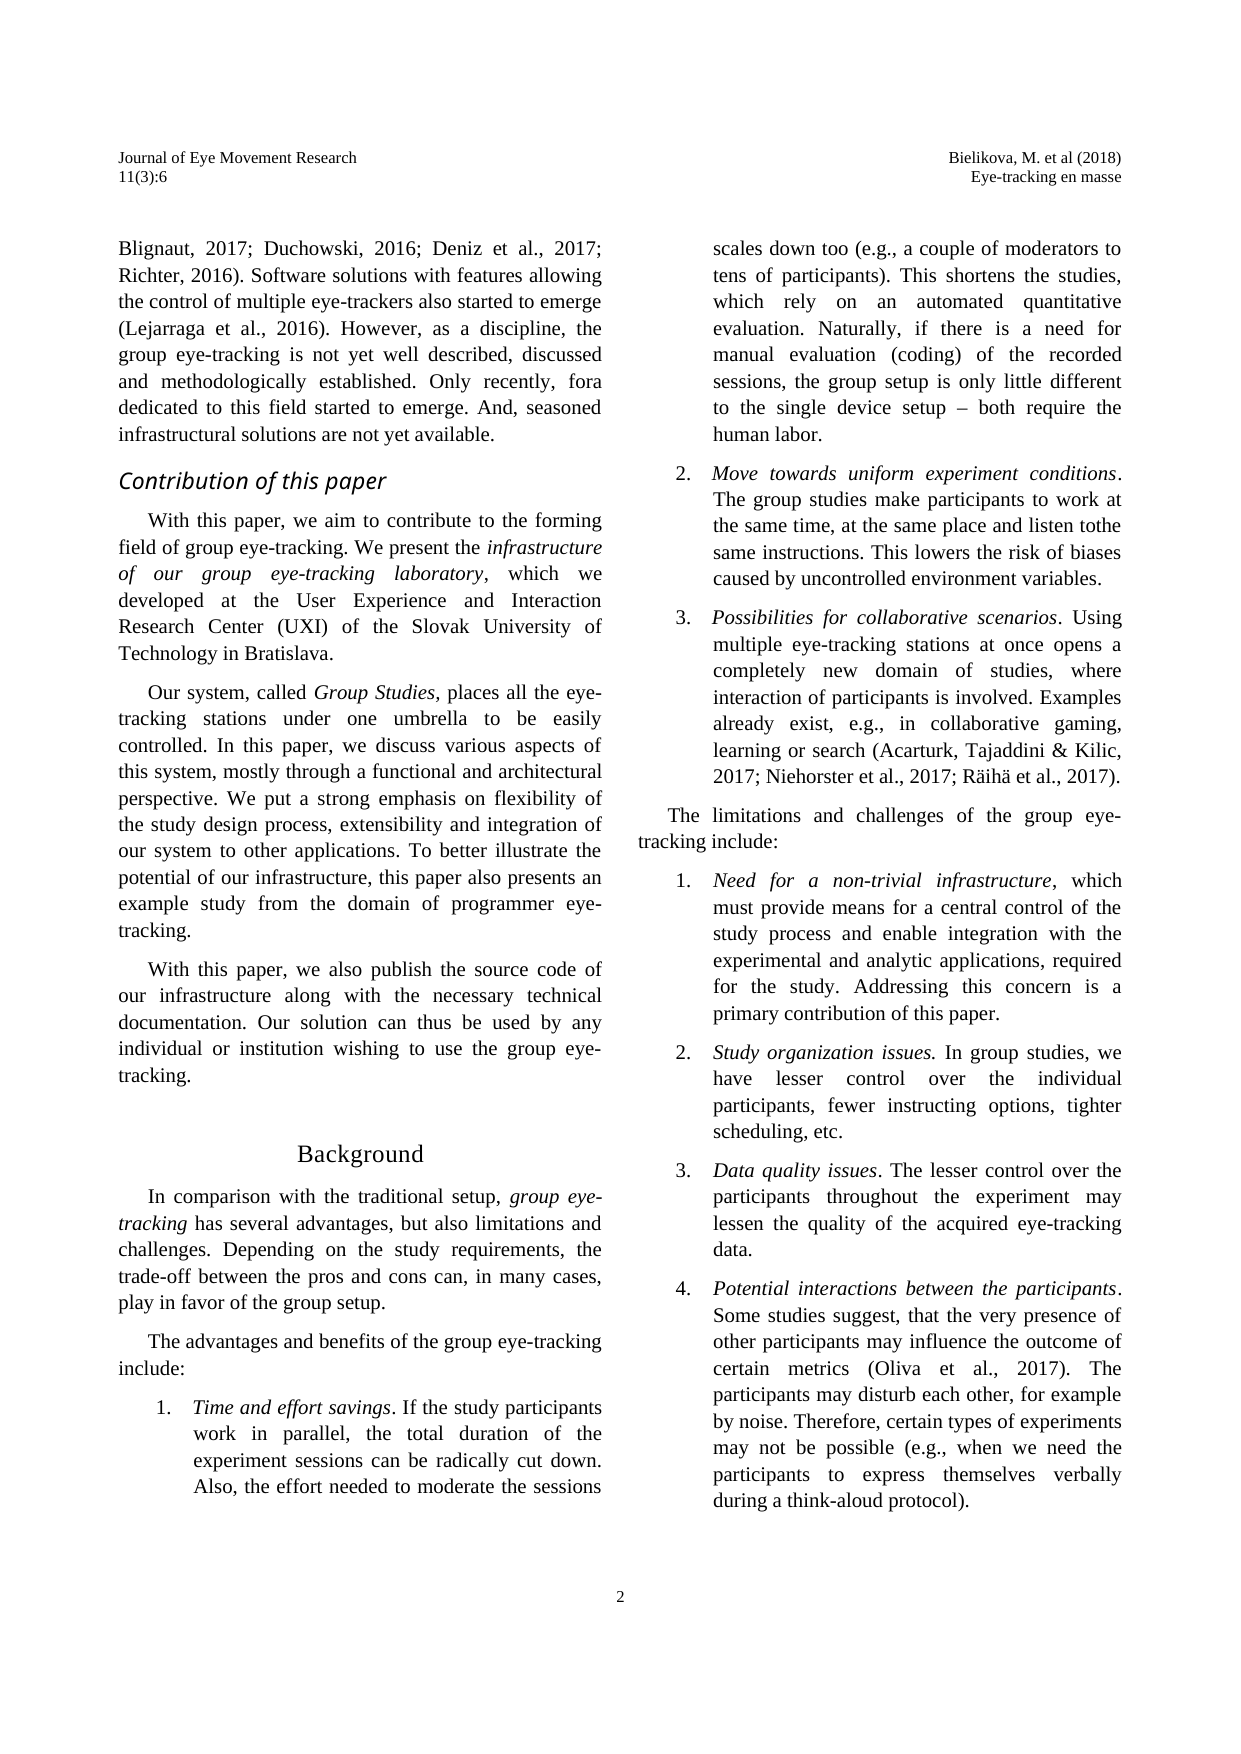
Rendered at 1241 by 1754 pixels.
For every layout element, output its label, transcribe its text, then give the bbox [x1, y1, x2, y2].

list Study organization issues. In group studies, we have lesser control over the individual participants, fewer instructing options, tighter scheduling, etc. [675, 1039, 1122, 1143]
text Our system, called Group Studies, places all the eye-tracking stations under one umbrella to be easily controlled. In this paper, we discuss various aspects of this system, mostly through a functional and architectural perspective. We put a strong emphasis on flexibility of the study design process, extensibility and integration of our system to other applications. To better illustrate the potential of our infrastructure, this paper also presents an example study from the domain of programmer eye-tracking. [118, 679, 602, 942]
text The limitations and challenges of the group eye-tracking include: [638, 803, 1122, 853]
text The advantages and benefits of the group eye-tracking include: [118, 1329, 602, 1380]
list Need for a non-trivial infrastructure, which must provide means for a central control of the study process and enable integration with the experimental and analytic applications, required for the study. Addressing this concern is a primary contribution of this paper. [675, 868, 1122, 1025]
text With this paper, we also publish the source code of our infrastructure along with the necessary technical documentation. Our solution can thus be used by any individual or institution wishing to use the group eye-tracking. [118, 957, 602, 1087]
list Potential interactions between the participants. Some studies suggest, that the very presence of other participants may influence the outcome of certain metrics (Oliva et al., 2017). The participants may disturb each other, for example by noise. Therefore, certain types of experiments may not be possible (e.g., when we need the participants to express themselves verbally during a think-aloud protocol). [675, 1276, 1122, 1512]
text With this paper, we aim to contribute to the forming field of group eye-tracking. We present the infrastructure of our group eye-tracking laboratory, which we developed at the User Experience and Interaction Research Center (UXI) of the Slovak University of Technology in Bratislava. [118, 508, 602, 665]
text In comparison with the traditional setup, group eye-tracking has several advantages, but also limitations and challenges. Depending on the study requirements, the trade-off between the pros and cons can, in many cases, play in favor of the group setup. [118, 1184, 602, 1314]
list Move towards uniform experiment conditions. The group studies make participants to work at the same time, at the same place and listen tothe same instructions. This lowers the risk of biases caused by uncontrolled environment variables. [675, 460, 1122, 590]
list Time and effort savings. If the study participants work in parallel, the total duration of the experiment sessions can be radically cut down. Also, the effort needed to moderate the sessions scales down too (e.g., a couple of moderators to tens of participants). This shortens the studies, which rely on an automated quantitative evaluation. Naturally, if there is a need for manual evaluation (coding) of the recorded sessions, the group setup is only little different to the single device setup – both require the human labor. [156, 1394, 602, 1498]
list Possibilities for collaborative scenarios. Using multiple eye-tracking stations at once opens a completely new domain of studies, where interaction of participants is involved. Examples already exist, e.g., in collaborative gaming, learning or search (Acarturk, Tajaddini & Kilic, 2017; Niehorster et al., 2017; Räihä et al., 2017). [675, 605, 1122, 788]
list Data quality issues. The lesser control over the participants throughout the experiment may lessen the quality of the acquired eye-tracking data. [675, 1158, 1122, 1261]
subtitle Contribution of this paper [118, 464, 602, 496]
list Time and effort savings. If the study participants work in parallel, the total duration of the experiment sessions can be radically cut down. Also, the effort needed to moderate the sessions scales down too (e.g., a couple of moderators to tens of participants). This shortens the studies, which rely on an automated quantitative evaluation. Naturally, if there is a need for manual evaluation (coding) of the recorded sessions, the group setup is only little different to the single device setup – both require the human labor. [675, 236, 1122, 446]
subtitle Background [118, 1139, 602, 1168]
